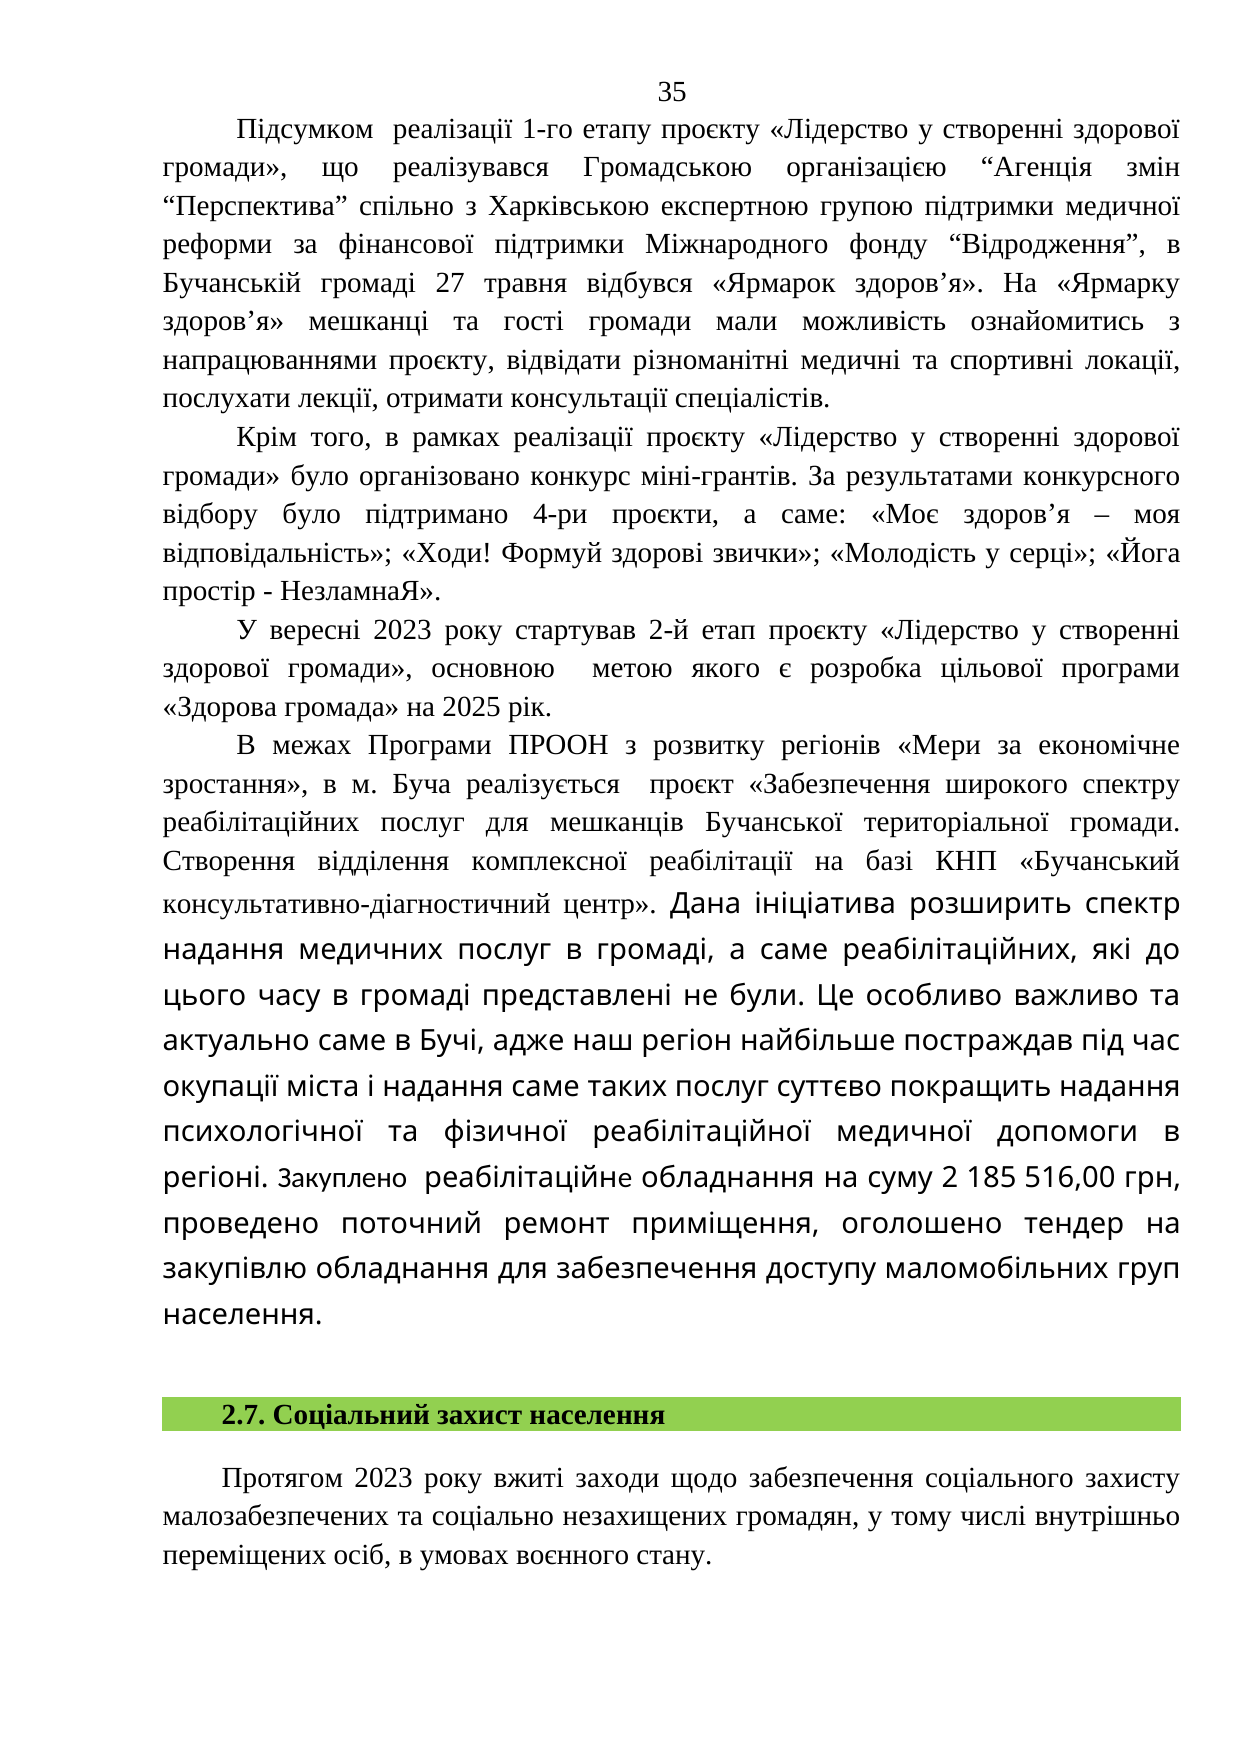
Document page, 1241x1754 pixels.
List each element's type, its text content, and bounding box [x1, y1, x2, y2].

text Крім того, в рамках реалізації проєкту «Лідерство у створенні здорової громади» було організовано конкурс міні-грантів. За результатами конкурсного відбору було підтримано 4-ри проєкти, а саме: «Моє здоров’я – моя відповідальність»; «Ходи! Формуй здорові звички»; «Молодість у серці»; «Йога простір - НезламнаЯ». [162, 419, 1181, 607]
subtitle 2.7. Соціальний захист населення [162, 1397, 1181, 1431]
text Протягом 2023 року вжиті заходи щодо забезпечення соціального захисту малозабезпечених та соціально незахищених громадян, у тому числі внутрішньо переміщених осіб, в умовах воєнного стану. [162, 1460, 1181, 1571]
text Підсумком реалізації 1-го етапу проєкту «Лідерство у створенні здорової громади», що реалізувався Громадською організацією “Агенція змін “Перспектива” спільно з Харківською експертною групою підтримки медичної реформи за фінансової підтримки Міжнародного фонду “Відродження”, в Бучанській громаді 27 травня відбувся «Ярмарок здоров’я». На «Ярмарку здоров’я» мешканці та гості громади мали можливість ознайомитись з напрацюваннями проєкту, відвідати різноманітні медичні та спортивні локації, послухати лекції, отримати консультації спеціалістів. [162, 111, 1181, 414]
text В межах Програми ПРООН з розвитку регіонів «Мери за економічне зростання», в м. Буча реалізується проєкт «Забезпечення широкого спектру реабілітаційних послуг для мешканців Бучанської територіальної громади. Створення відділення комплексної реабілітації на базі КНП «Бучанський консультативно-діагностичний центр». Дана ініціатива розширить спектр надання медичних послуг в громаді, а саме реабілітаційних, які до цього часу в громаді представлені не були. Це особливо важливо та актуально саме в Бучі, адже наш регіон найбільше постраждав під час окупації міста і надання саме таких послуг суттєво покращить надання психологічної та фізичної реабілітаційної медичної допомоги в регіоні. Закуплено реабілітаційне обладнання на суму 2 185 516,00 грн, проведено поточний ремонт приміщення, оголошено тендер на закупівлю обладнання для забезпечення доступу маломобільних груп населення. [162, 727, 1181, 1333]
text У вересні 2023 року стартував 2-й етап проєкту «Лідерство у створенні здорової громади», основною метою якого є розробка цільової програми «Здорова громада» на 2025 рік. [162, 612, 1181, 722]
